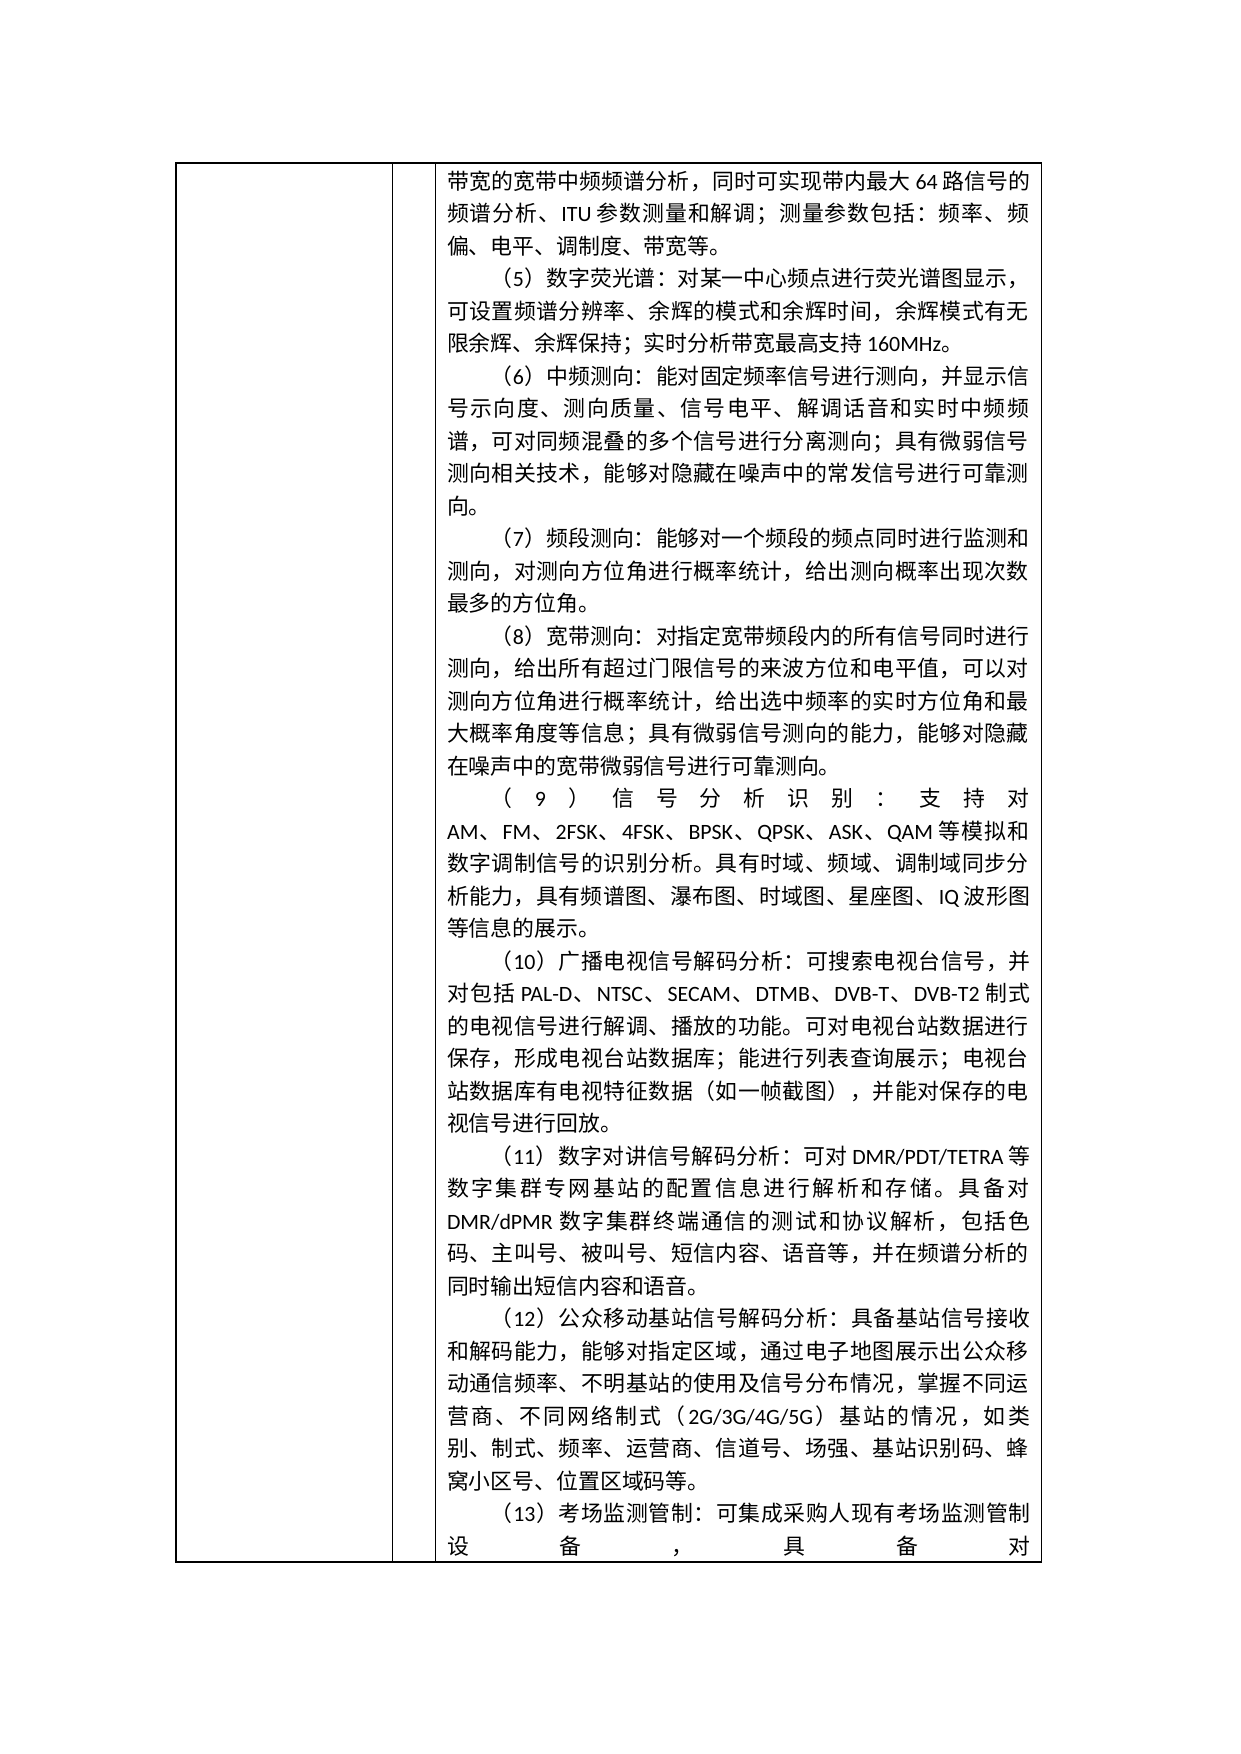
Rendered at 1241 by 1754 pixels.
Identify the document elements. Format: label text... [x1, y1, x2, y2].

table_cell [436, 164, 1041, 1561]
table_cell 1 [393, 164, 435, 1561]
table_cell [177, 164, 392, 1561]
